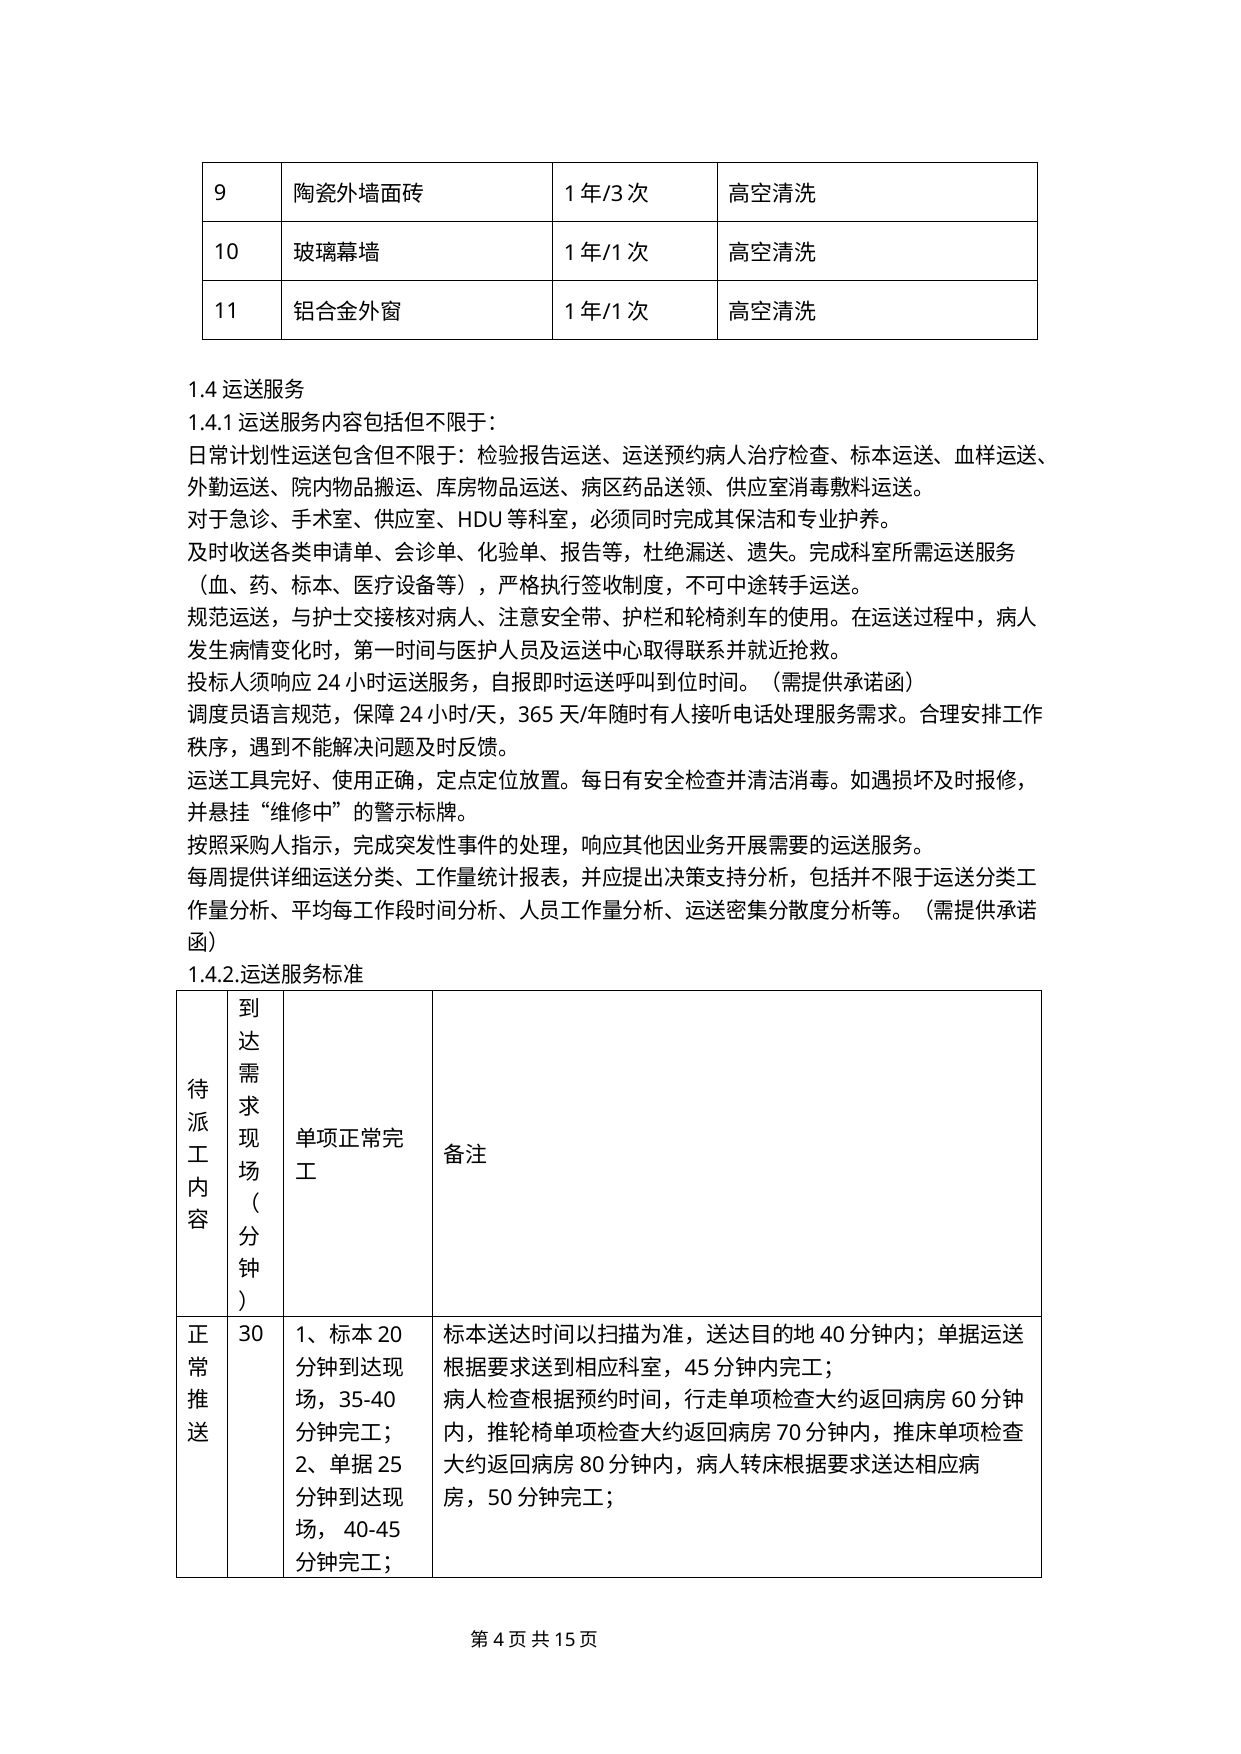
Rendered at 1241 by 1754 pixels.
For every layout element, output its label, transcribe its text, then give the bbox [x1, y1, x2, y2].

table_cell 铝合金外窗 [282, 281, 552, 339]
text 投标人须响应 24 小时运送服务，自报即时运送呼叫到位时间。（需提供承诺函） [187, 665, 1053, 697]
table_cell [284, 1317, 432, 1577]
table_header 单项正常完工 [284, 991, 432, 1316]
text 运送工具完好、使用正确，定点定位放置。每日有安全检查并清洁消毒。如遇损坏及时报修，并悬挂“维修中”的警示标牌。 [187, 762, 1053, 827]
text 对于急诊、手术室、供应室、HDU等科室，必须同时完成其保洁和专业护养。 [187, 502, 1053, 535]
table_cell 10 [203, 222, 281, 280]
text 调度员语言规范，保障24小时/天，365 天/年随时有人接听电话处理服务需求。合理安排工作秩序，遇到不能解决问题及时反馈。 [187, 697, 1053, 762]
table_cell 1年/1次 [553, 281, 717, 339]
text 1.4 运送服务 [187, 372, 1053, 405]
table_cell 高空清洗 [718, 222, 1037, 280]
table_header 备注 [433, 991, 1041, 1316]
text 规范运送，与护士交接核对病人、注意安全带、护栏和轮椅刹车的使用。在运送过程中，病人发生病情变化时，第一时间与医护人员及运送中心取得联系并就近抢救。 [187, 600, 1053, 665]
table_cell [433, 1317, 1041, 1577]
table_header 待派工内容 [177, 991, 227, 1316]
text 每周提供详细运送分类、工作量统计报表，并应提出决策支持分析，包括并不限于运送分类工作量分析、平均每工作段时间分析、人员工作量分析、运送密集分散度分析等。（需提供承诺函） [187, 860, 1053, 957]
table_cell 1年/3次 [553, 163, 717, 221]
table_cell 高空清洗 [718, 163, 1037, 221]
table_cell 高空清洗 [718, 281, 1037, 339]
table_cell 1年/1次 [553, 222, 717, 280]
table_cell 正 常 推 送 [177, 1317, 227, 1577]
text 1.4.2.运送服务标准 [187, 957, 1053, 990]
text 及时收送各类申请单、会诊单、化验单、报告等，杜绝漏送、遗失。完成科室所需运送服务（血、药、标本、医疗设备等），严格执行签收制度，不可中途转手运送。 [187, 535, 1053, 600]
table_header 到达需求现场 （分钟） [228, 991, 283, 1316]
table_cell 陶瓷外墙面砖 [282, 163, 552, 221]
text 按照采购人指示，完成突发性事件的处理，响应其他因业务开展需要的运送服务。 [187, 827, 1053, 860]
table_cell 玻璃幕墙 [282, 222, 552, 280]
table_cell 9 [203, 163, 281, 221]
text 1.4.1运送服务内容包括但不限于： [187, 405, 1053, 437]
table_cell 11 [203, 281, 281, 339]
text 日常计划性运送包含但不限于：检验报告运送、运送预约病人治疗检查、标本运送、血样运送、外勤运送、院内物品搬运、库房物品运送、病区药品送领、供应室消毒敷料运送。 [187, 437, 1053, 502]
table_cell 30 [228, 1317, 283, 1577]
